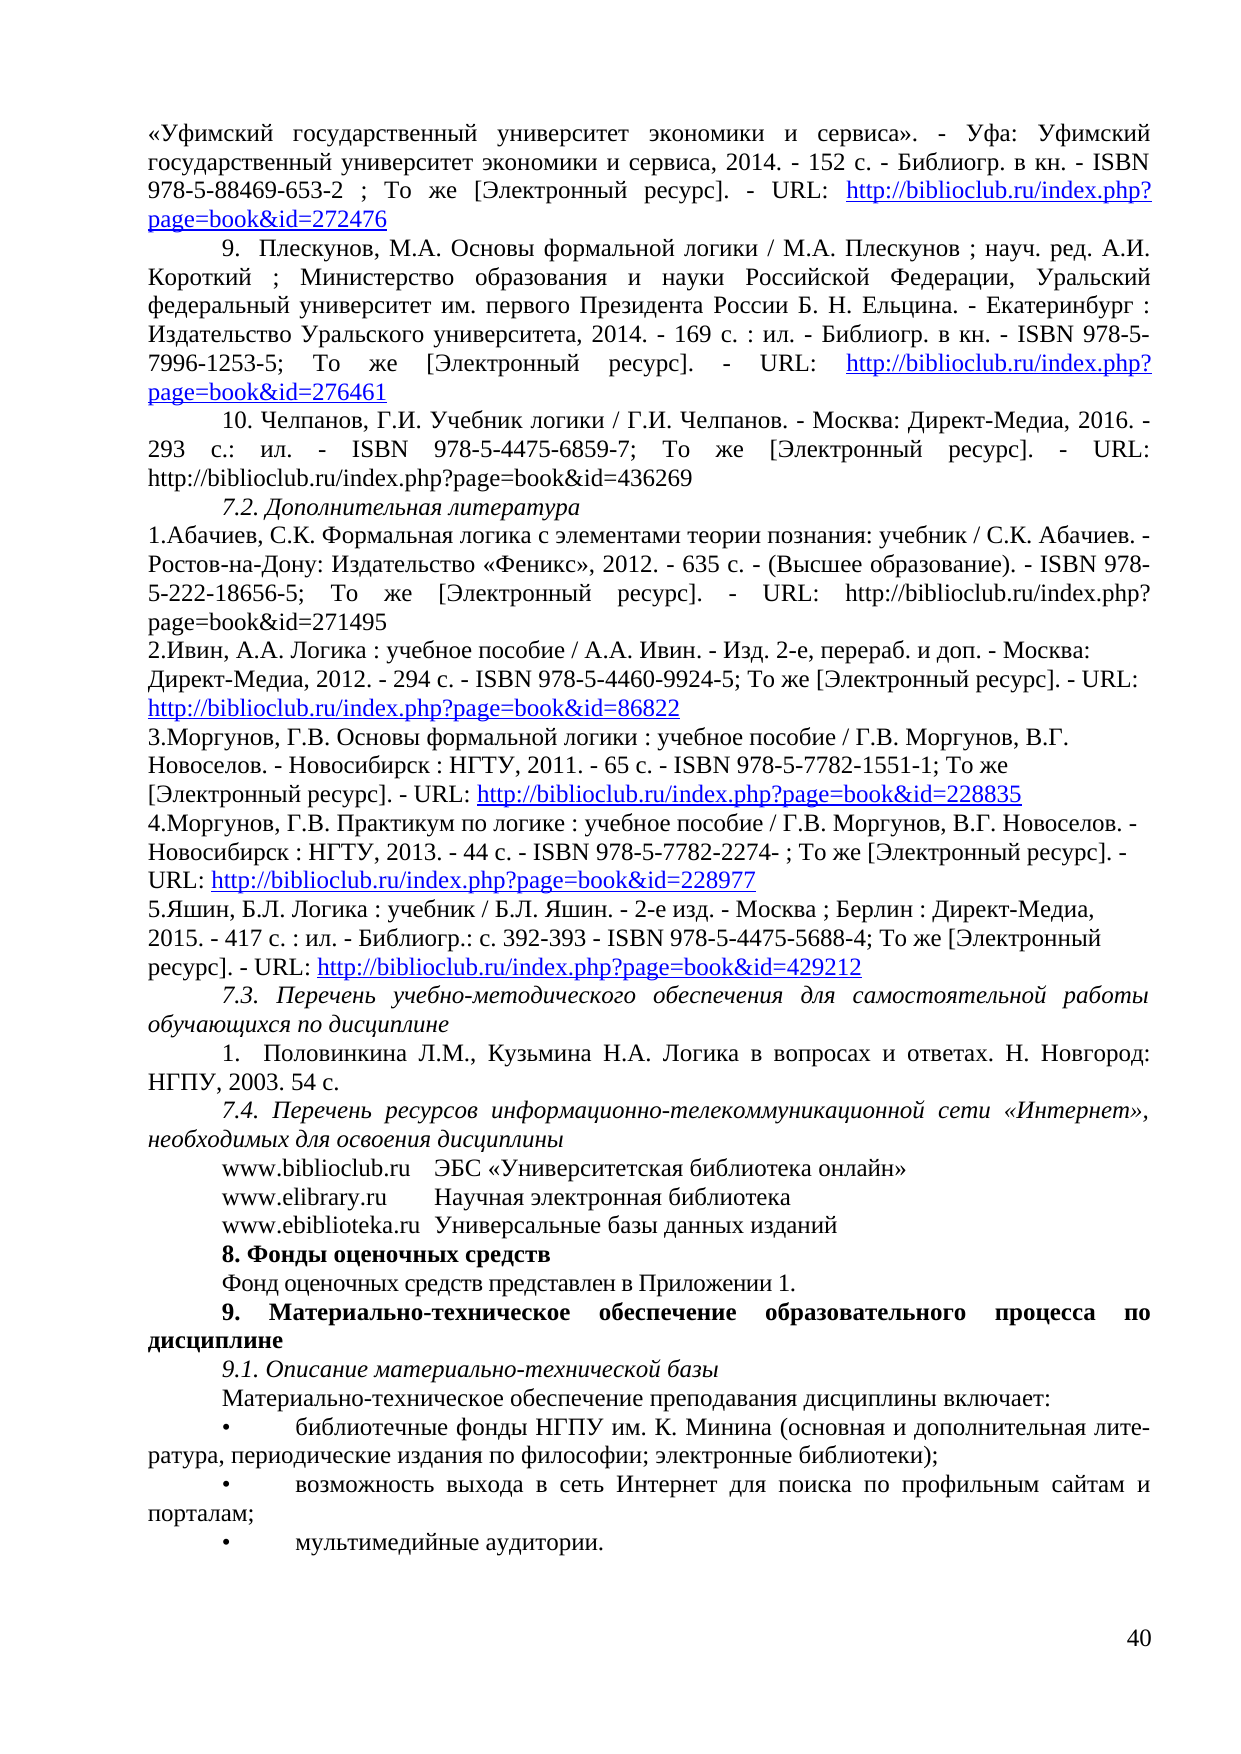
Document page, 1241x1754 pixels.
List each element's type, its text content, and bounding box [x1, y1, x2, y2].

text 9.1. Описание материально-технической базы [148, 1354, 1152, 1383]
text www.ebiblioteka.ru Универсальные базы данных изданий [148, 1211, 1152, 1239]
text 8. Фонды оценочных средств [148, 1239, 1152, 1268]
text Материально-техническое обеспечение преподавания дисциплины включает: [148, 1383, 1152, 1412]
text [148, 118, 1152, 233]
text 3.Моргунов, Г.В. Основы формальной логики : учебное пособие / Г.В. Моргунов, В.Г. Новоселов. - Новосибирск : НГТУ, 2011. - 65 с. - ISBN 978-5-7782-1551-1; То же [Электронный ресурс]. - URL: http://biblioclub.ru/index.php?page=book&id=228835 [148, 722, 1152, 808]
text • возможность выхода в сеть Интернет для поиска по профильным сайтам и порталам; [148, 1469, 1152, 1527]
text 7.3. Перечень учебно-методического обеспечения для самостоятельной работы обучающихся по дисциплине [148, 981, 1152, 1038]
text 1.Абачиев, С.К. Формальная логика с элементами теории познания: учебник / С.К. Абачиев. - Ростов-на-Дону: Издательство «Феникс», 2012. - 635 с. - (Высшее образование). - ISBN 978-5-222-18656-5; То же [Электронный ресурс]. - URL: http://biblioclub.ru/index.php?page=book&id=271495 [148, 521, 1152, 636]
text 1. Половинкина Л.М., Кузьмина Н.А. Логика в вопросах и ответах. Н. Новгород: НГПУ, 2003. 54 с. [148, 1038, 1152, 1096]
text • мультимедийные аудитории. [148, 1527, 1152, 1556]
text 7.4. Перечень ресурсов информационно-телекоммуникационной сети «Интернет», необходимых для освоения дисциплины [148, 1096, 1152, 1153]
text 9. Материально-техническое обеспечение образовательного процесса по дисциплине [148, 1297, 1152, 1354]
text 7.2. Дополнительная литература [148, 492, 1152, 521]
text 4.Моргунов, Г.В. Практикум по логике : учебное пособие / Г.В. Моргунов, В.Г. Новоселов. - Новосибирск : НГТУ, 2013. - 44 с. - ISBN 978-5-7782-2274- ; То же [Электронный ресурс]. - URL: http://biblioclub.ru/index.php?page=book&id=228977 [148, 808, 1152, 894]
text Фонд оценочных средств представлен в Приложении 1. [148, 1268, 1152, 1297]
text 9. Плескунов, М.А. Основы формальной логики / М.А. Плескунов ; науч. ред. А.И. Короткий ; Министерство образования и науки Российской Федерации, Уральский федеральный университет им. первого Президента России Б. Н. Ельцина. - Екатеринбург : Издательство Уральского университета, 2014. - 169 с. : ил. - Библиогр. в кн. - ISBN 978-5-7996-1253-5; То же [Электронный ресурс]. - URL: http://biblioclub.ru/index.php?page=book&id=276461 [148, 233, 1152, 406]
text www.biblioclub.ru ЭБС «Университетская библиотека онлайн» [148, 1153, 1152, 1182]
text www.elibrary.ru Научная электронная библиотека [148, 1182, 1152, 1211]
text 2.Ивин, А.А. Логика : учебное пособие / А.А. Ивин. - Изд. 2-е, перераб. и доп. - Москва: Директ-Медиа, 2012. - 294 с. - ISBN 978-5-4460-9924-5; То же [Электронный ресурс]. - URL: http://biblioclub.ru/index.php?page=book&id=86822 [148, 636, 1152, 722]
text 10. Челпанов, Г.И. Учебник логики / Г.И. Челпанов. - Москва: Директ-Медиа, 2016. - 293 с.: ил. - ISBN 978-5-4475-6859-7; То же [Электронный ресурс]. - URL: http://biblioclub.ru/index.php?page=book&id=436269 [148, 406, 1152, 492]
text • библиотечные фонды НГПУ им. К. Минина (основная и дополнительная лите-ратура, периодические издания по философии; электронные библиотеки); [148, 1412, 1152, 1469]
text 5.Яшин, Б.Л. Логика : учебник / Б.Л. Яшин. - 2-е изд. - Москва ; Берлин : Директ-Медиа, 2015. - 417 с. : ил. - Библиогр.: с. 392-393 - ISBN 978-5-4475-5688-4; То же [Электронный ресурс]. - URL: http://biblioclub.ru/index.php?page=book&id=429212 [148, 894, 1152, 981]
